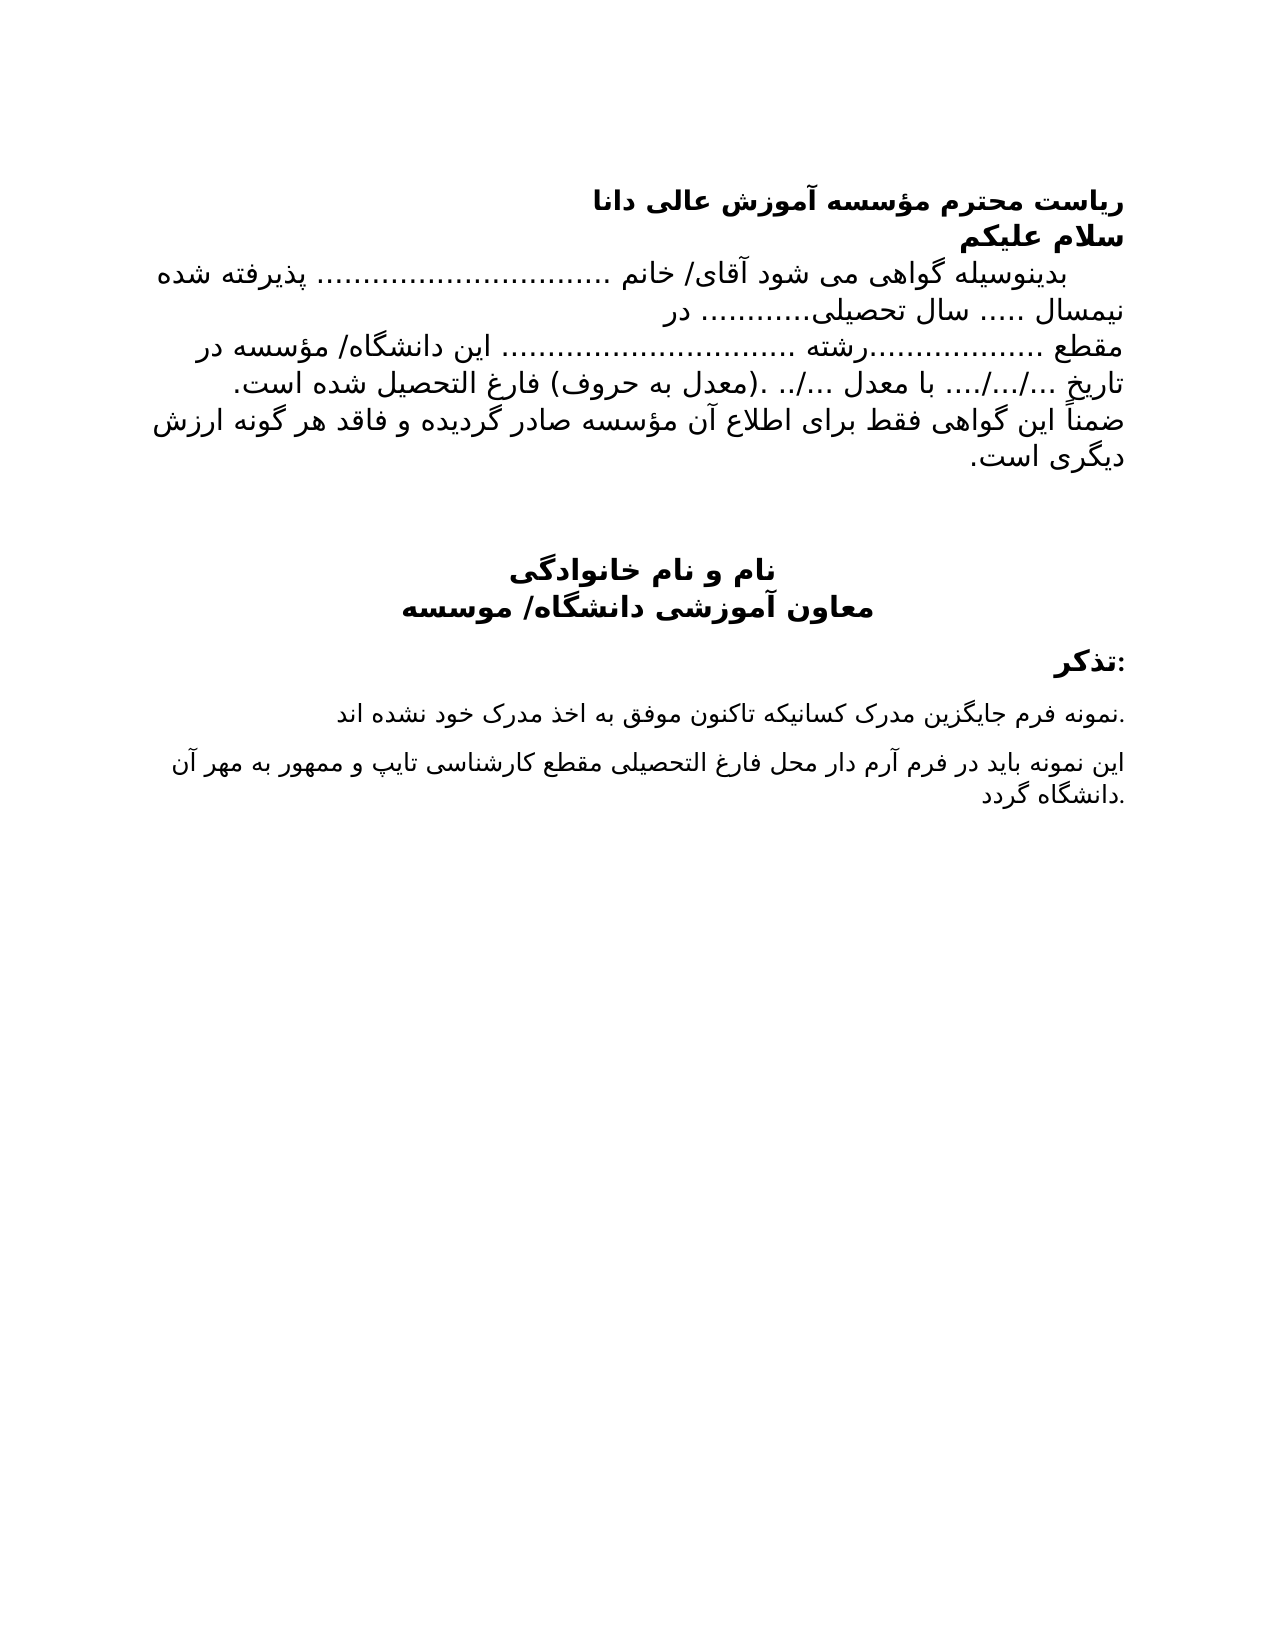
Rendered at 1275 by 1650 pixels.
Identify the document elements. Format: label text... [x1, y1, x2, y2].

text سلام علیکم [150, 220, 1125, 254]
text تذکر: [150, 643, 1125, 679]
text نمونه فرم جایگزین مدرک کسانیکه تاکنون موفق به اخذ مدرک خود نشده اند. [150, 698, 1125, 729]
text ضمناً این گواهی فقط برای اطلاع آن مؤسسه صادر گردیده و فاقد هر گونه ارزش دیگری است. [150, 403, 1125, 474]
text نام و نام خانوادگی [150, 553, 1125, 587]
text ریاست محترم مؤسسه آموزش عالی دانا [150, 186, 1125, 217]
text معاون آموزشی دانشگاه/ موسسه [150, 590, 1125, 624]
text این نمونه باید در فرم آرم دار محل فارغ التحصیلی مقطع کارشناسی تایپ و ممهور به مهر آن دانشگاه گردد. [150, 748, 1125, 810]
text بدینوسیله گواهی می شود آقای/ خانم ................................ پذیرفته شده نیمسال ..... سال تحصیلی............ در مقطع ...................رشته ................................ این دانشگاه/ مؤسسه در تاریخ .../.../.... با معدل .../.. .(معدل به حروف) فارغ التحصیل شده است. [150, 256, 1125, 400]
